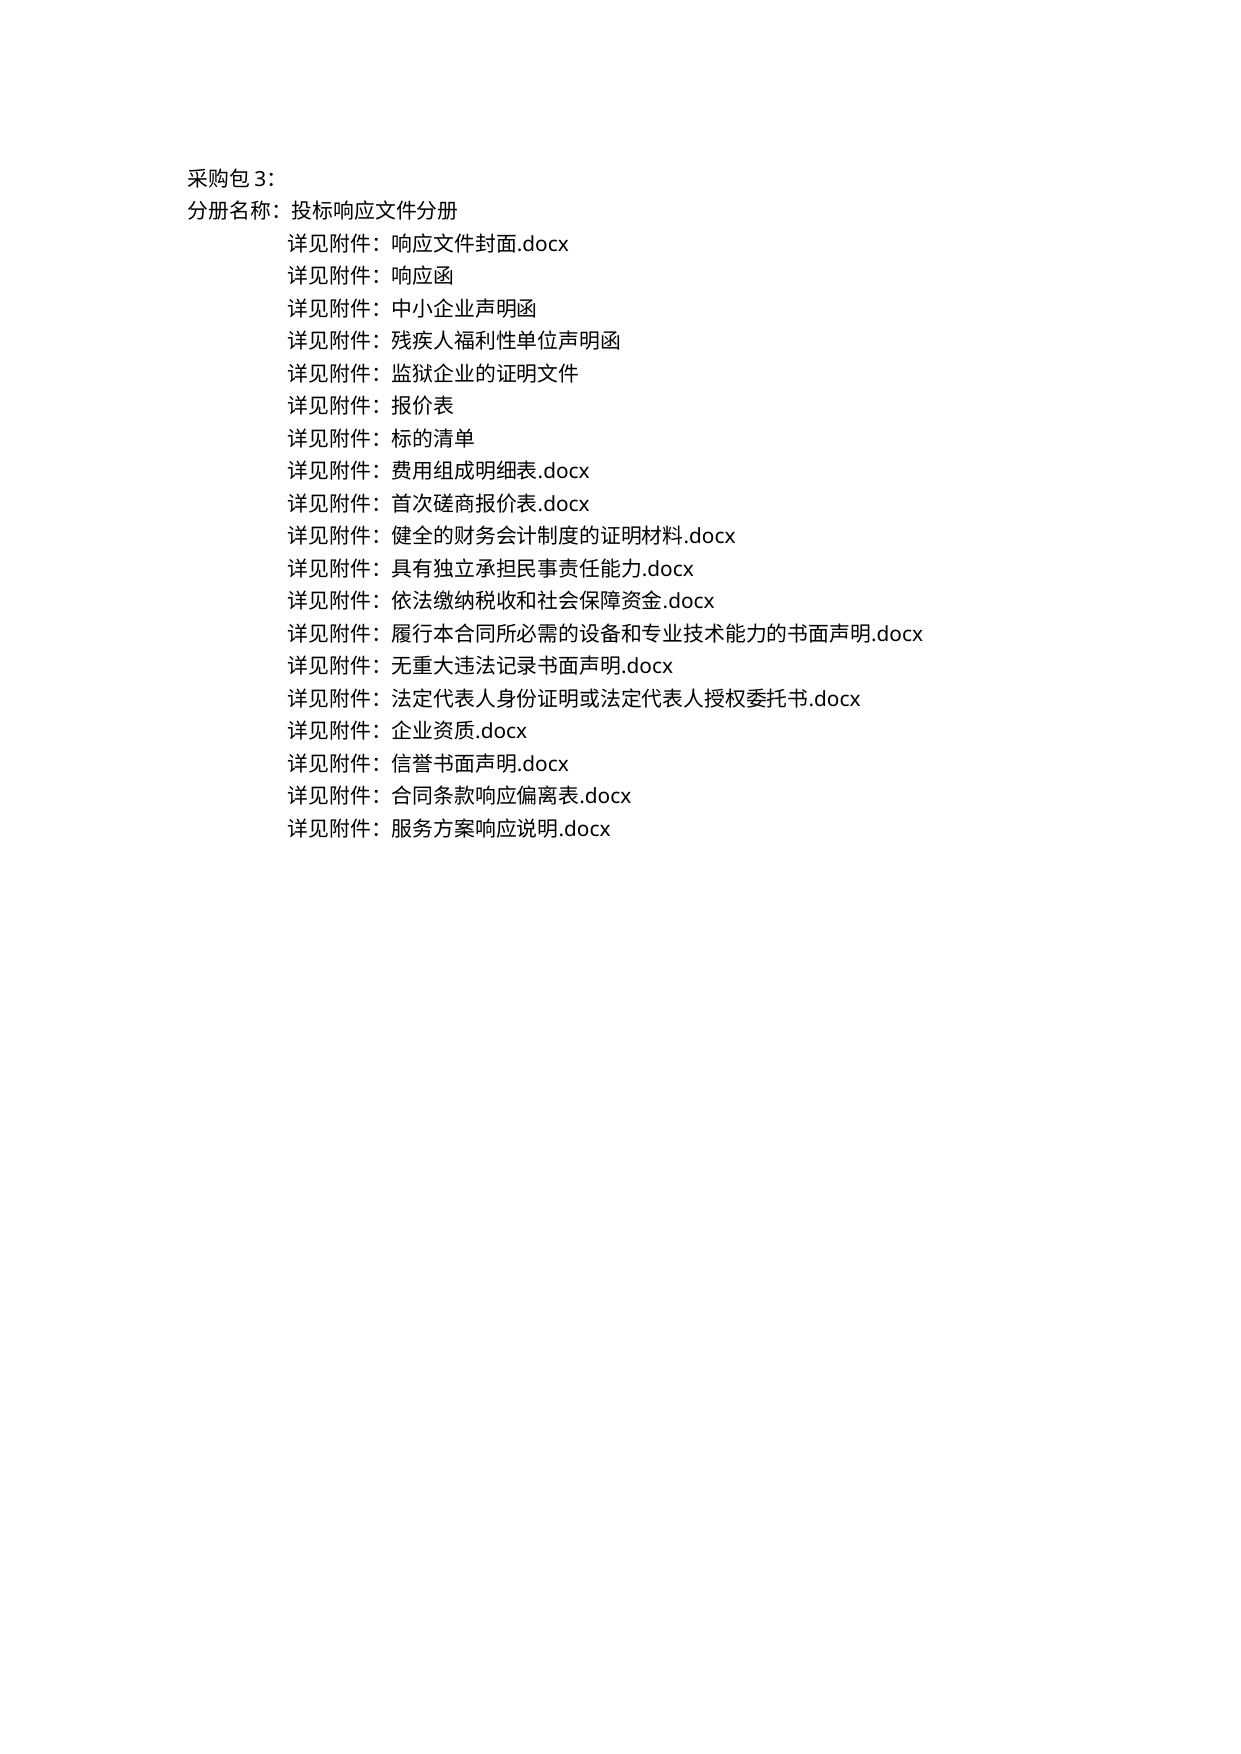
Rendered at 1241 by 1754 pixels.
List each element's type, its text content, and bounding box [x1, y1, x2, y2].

text 详见附件：残疾人福利性单位声明函 [187, 324, 1053, 357]
text 详见附件：健全的财务会计制度的证明材料.docx [187, 519, 1053, 552]
text 详见附件：报价表 [187, 389, 1053, 422]
text 详见附件：信誉书面声明.docx [187, 747, 1053, 779]
text 详见附件：响应函 [187, 259, 1053, 292]
text 详见附件：监狱企业的证明文件 [187, 357, 1053, 389]
text 详见附件：标的清单 [187, 422, 1053, 454]
text 详见附件：合同条款响应偏离表.docx [187, 779, 1053, 812]
text 详见附件：首次磋商报价表.docx [187, 487, 1053, 519]
text 详见附件：响应文件封面.docx [187, 227, 1053, 259]
text 详见附件：费用组成明细表.docx [187, 454, 1053, 487]
text 分册名称：投标响应文件分册 [187, 194, 1053, 227]
text 详见附件：中小企业声明函 [187, 292, 1053, 324]
text 详见附件：履行本合同所必需的设备和专业技术能力的书面声明.docx [187, 617, 1053, 649]
text 详见附件：企业资质.docx [187, 714, 1053, 747]
text 采购包3： [187, 162, 1053, 194]
text 详见附件：无重大违法记录书面声明.docx [187, 649, 1053, 682]
text 详见附件：法定代表人身份证明或法定代表人授权委托书.docx [187, 682, 1053, 714]
text 详见附件：具有独立承担民事责任能力.docx [187, 552, 1053, 584]
text 详见附件：服务方案响应说明.docx [187, 812, 1053, 844]
text 详见附件：依法缴纳税收和社会保障资金.docx [187, 584, 1053, 617]
